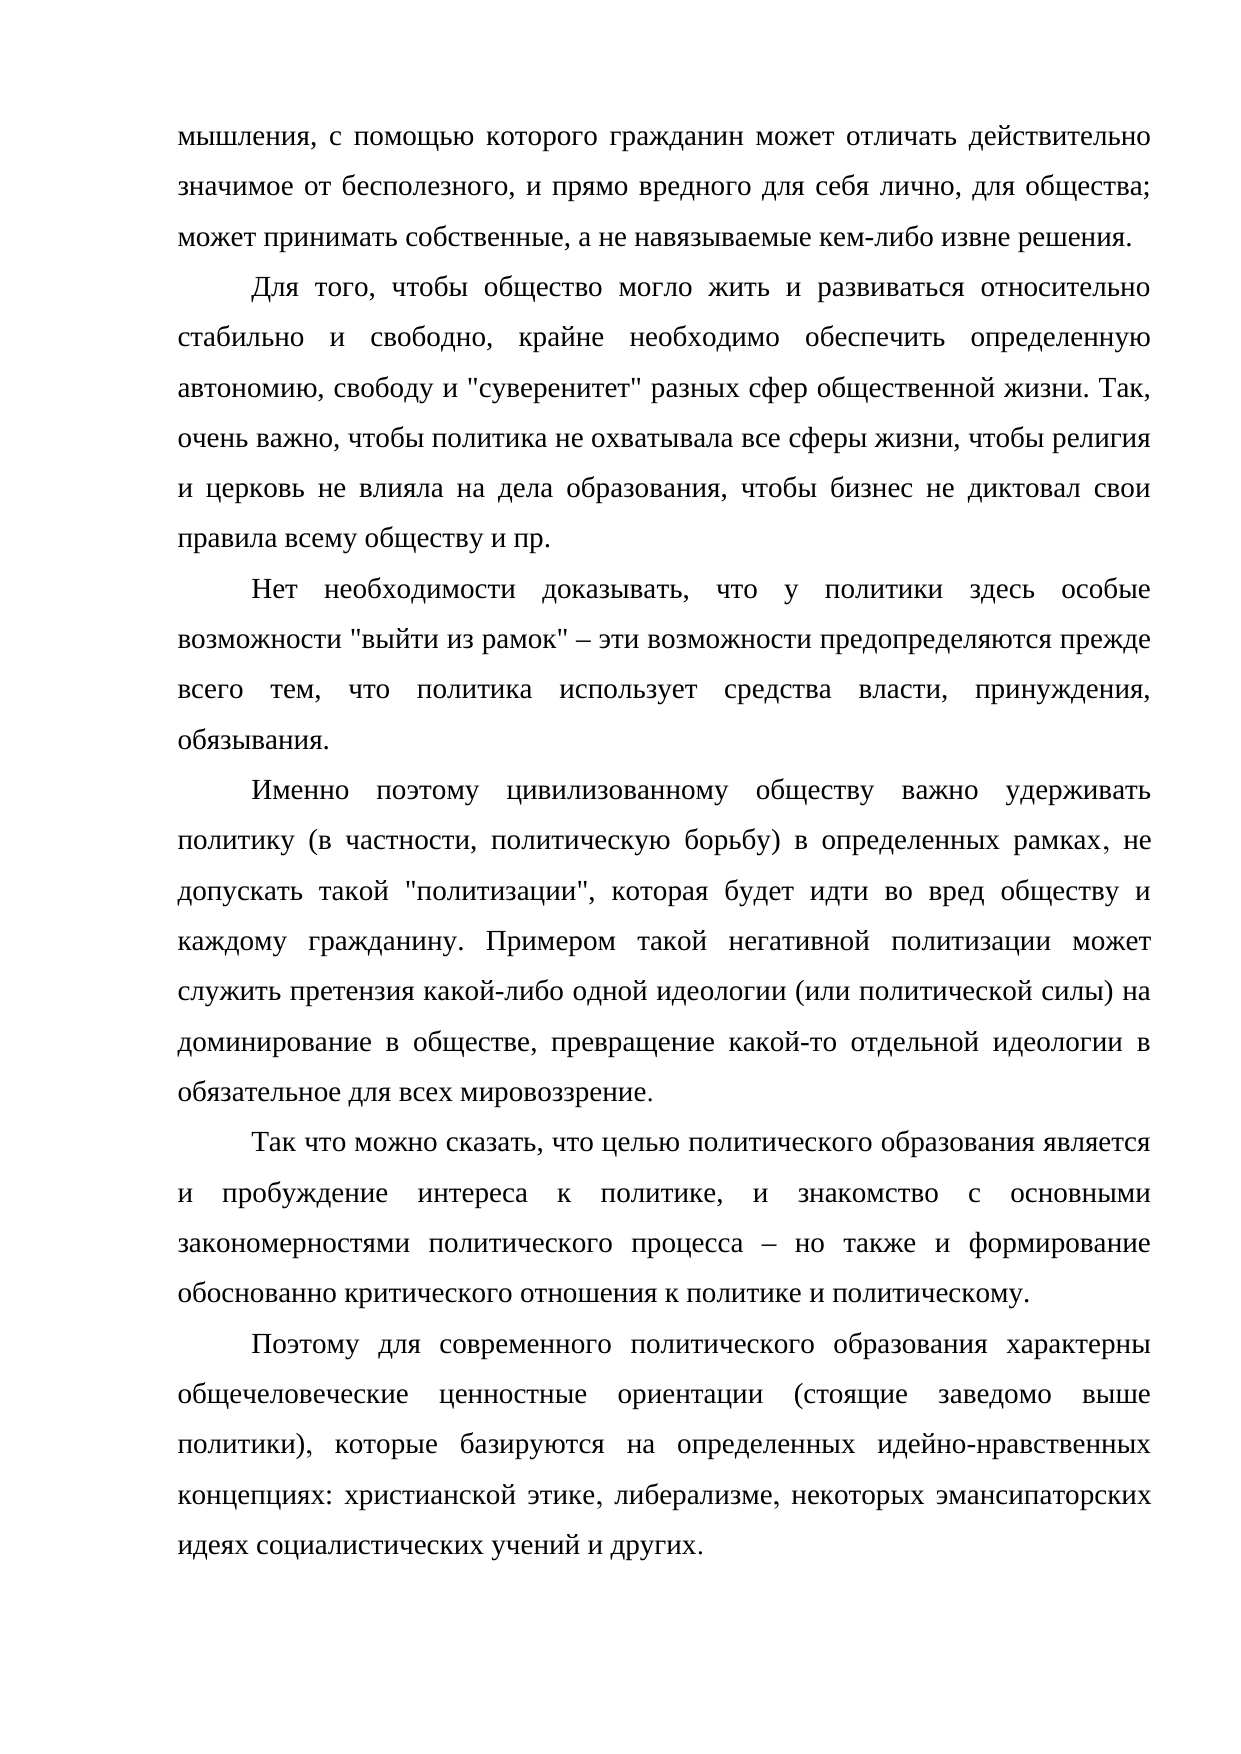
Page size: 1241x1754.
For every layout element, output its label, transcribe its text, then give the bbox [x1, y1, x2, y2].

text Поэтому для современного политического образования характерны общечеловеческие ценностные ориентации (стоящие заведомо выше политики) которые базируются на определенных идейно-нравственных концепциях: христианской этике либерализме некоторых эмансипаторских идеях социалистических учений и других [177, 1326, 1152, 1561]
text Для того, чтобы общество могло жить и развиваться относительно стабильно и свободно, крайне необходимо обеспечить определенную автономию, свободу и "суверенитет" разных сфер общественной жизни. Так, очень важно, чтобы политика не охватывала все сферы жизни, чтобы религия и церковь не влияла на дела образования, чтобы бизнес не диктовал свои правила всему обществу и пр. [177, 269, 1152, 554]
text Так что можно сказать, что целью политического образования является и пробуждение интереса к политике, и знакомство с основными закономерностями политического процесса – но также и формирование обоснованно критического отношения к политике и политическому. [177, 1124, 1152, 1309]
text Именно поэтому цивилизованному обществу важно удерживать политику (в частности, политическую борьбу) в определенных рамках не допускать такой "политизации", которая будет идти во вред обществу и каждому гражданину. Примером такой негативной политизации может служить претензия какой-либо одной идеологии (или политической силы) на доминирование в обществе, превращение какой-то отдельной идеологии в обязательное для всех мировоззрение [177, 772, 1152, 1108]
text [177, 118, 1152, 252]
text Нет необходимости доказывать, что у политики здесь особые возможности "выйти из рамок" – эти возможности предопределяются прежде всего тем, что политика использует средства власти, принуждения, обязывания. [177, 571, 1152, 755]
